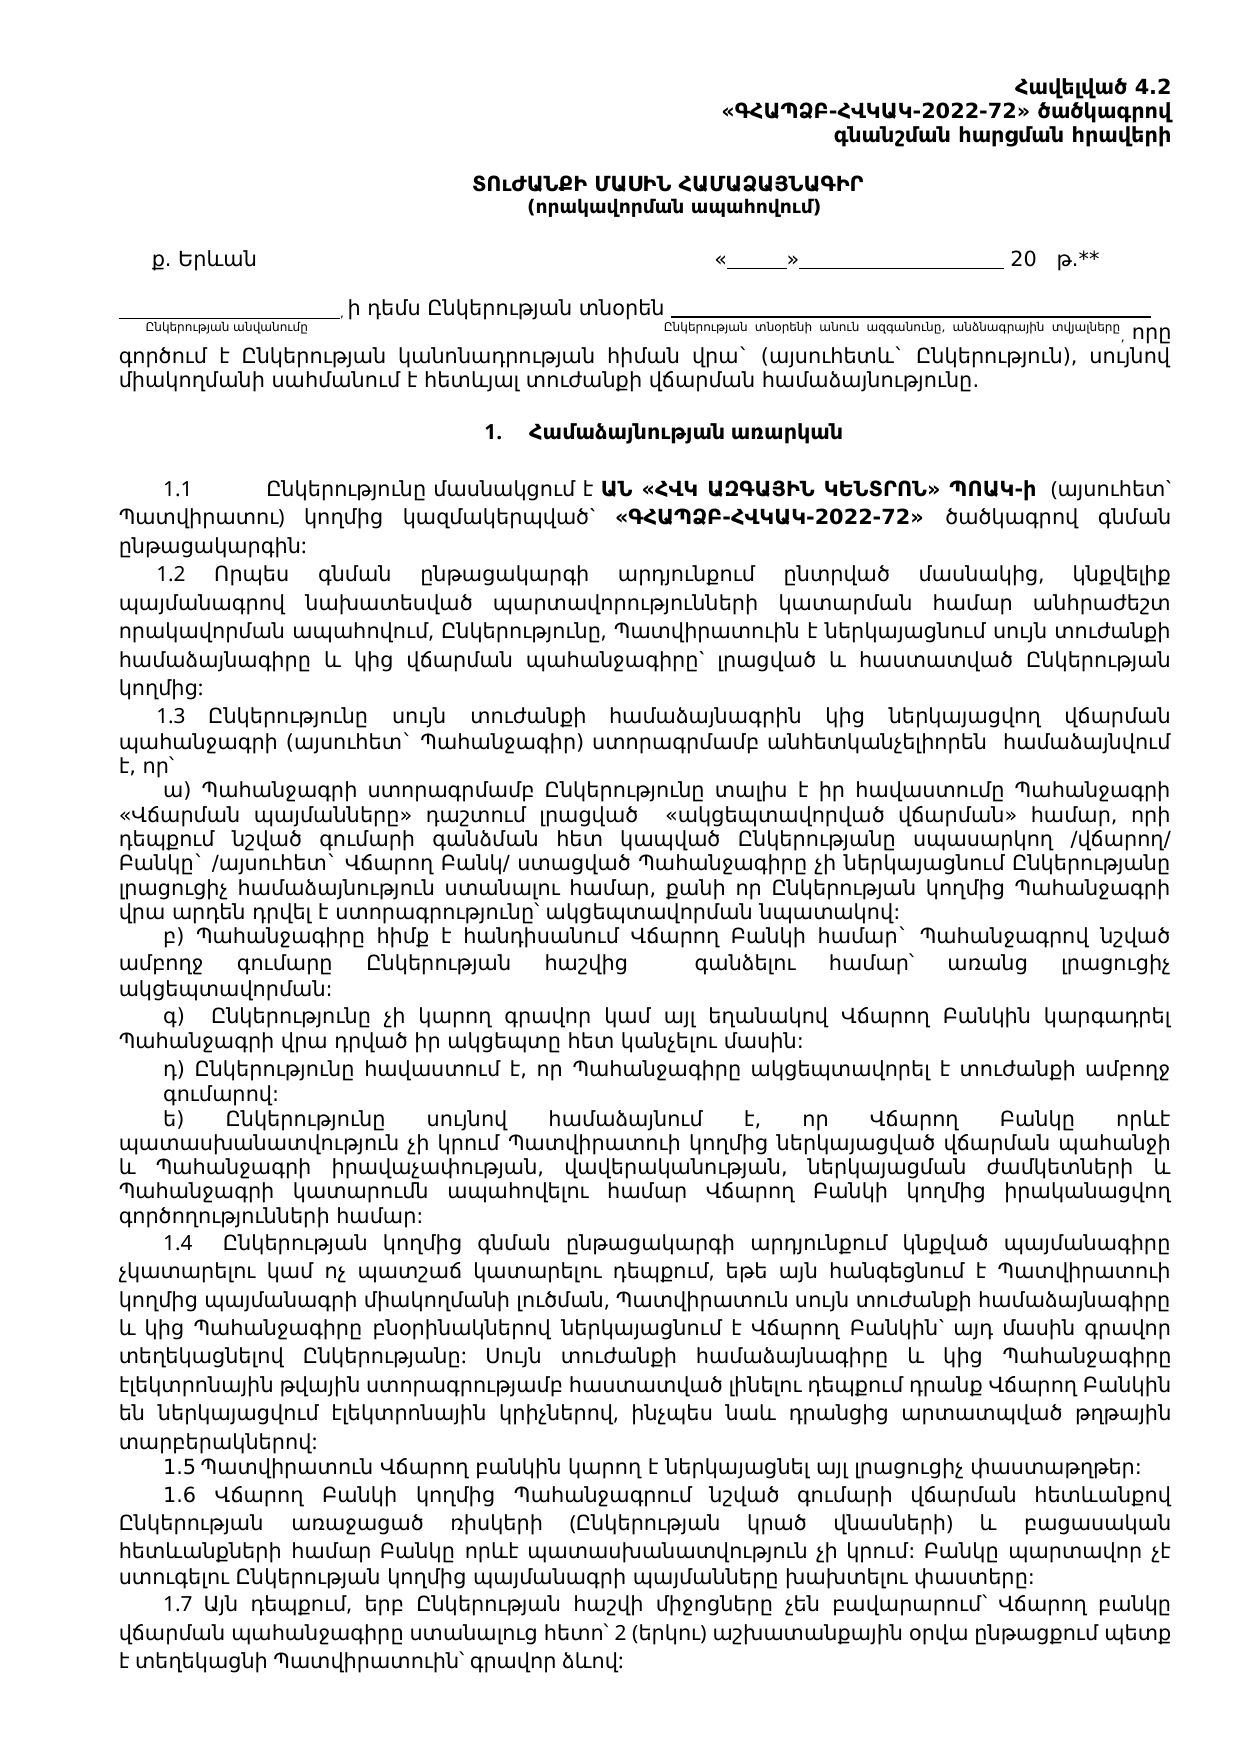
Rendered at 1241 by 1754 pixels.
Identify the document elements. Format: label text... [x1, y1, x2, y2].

text ք. Երևան « » 20 թ.** [118, 247, 1171, 271]
list Ընկերությունը մասնակցում է ԱՆ «ՀՎԿ ԱԶԳԱՅԻՆ ԿԵՆՏՐՈՆ» ՊՈԱԿ-ի (այսուհետ` Պատվիրատու) կողմից կազմակերպված` «ԳՀԱՊՁԲ-ՀՎԿԱԿ-2022-72» ծածկագրով գնման ընթացակարգին: [118, 474, 1171, 559]
text 1.3 Ընկերությունը սույն տուժանքի համաձայնագրին կից ներկայացվող վճարման պահանջագրի (այսուհետ` Պահանջագիր) ստորագրմամբ անհետկանչելիորեն համաձայնվում է, որ՝ [118, 702, 1171, 778]
text Ընկերության անվանումը Ընկերության տնօրենի անուն ազգանունը, անձնագրային տվյալները, որը գործում է Ընկերության կանոնադրության հիման վրա` (այսուհետև` Ընկերություն), սույնով միակողմանի սահմանում է հետևյալ տուժանքի վճարման համաձայնությունը. [118, 320, 1171, 393]
text 1.4 Ընկերության կողմից գնման ընթացակարգի արդյունքում կնքված պայմանագիրը չկատարելու կամ ոչ պատշաճ կատարելու դեպքում, եթե այն հանգեցնում է Պատվիրատուի կողմից պայմանագրի միակողմանի լուծման, Պատվիրատուն սույն տուժանքի համաձայնագիրը և կից Պահանջագիրը բնօրինակներով ներկայացնում է Վճարող Բանկին` այդ մասին գրավոր տեղեկացնելով Ընկերությանը: Սույն տուժանքի համաձայնագիրը և կից Պահանջագիրը էլեկտրոնային թվային ստորագրությամբ հաստատված լինելու դեպքում դրանք Վճարող Բանկին են ներկայացվում էլեկտրոնային կրիչներով, ինչպես նաև դրանցից արտատպված թղթային տարբերակներով: [118, 1228, 1171, 1455]
text գնանշման հարցման հրավերի [118, 123, 1171, 148]
text Հավելված 4.2 [118, 75, 1171, 99]
list Համաձայնության առարկան [156, 417, 1171, 445]
text ա) Պահանջագրի ստորագրմամբ Ընկերությունը տալիս է իր հավաստումը Պահանջագրի «Վճարման պայմանները» դաշտում լրացված «ակցեպտավորված վճարման» համար, որի դեպքում նշված գումարի գանձման հետ կապված Ընկերությանը սպասարկող /վճարող/ Բանկը` /այսուհետ` Վճարող Բանկ/ ստացված Պահանջագիրը չի ներկայացնում Ընկերությանը լրացուցիչ համաձայնություն ստանալու համար, քանի որ Ընկերության կողմից Պահանջագրի վրա արդեն դրվել է ստորագրությունը՝ ակցեպտավորման նպատակով: [118, 778, 1171, 924]
text (որակավորման ապահովում) [118, 196, 1171, 218]
text ՏՈւԺԱՆՔԻ ՄԱՍԻՆ ՀԱՄԱՁԱՅՆԱԳԻՐ [118, 172, 1171, 196]
text 1.7 Այն դեպքում, երբ Ընկերության հաշվի միջոցները չեն բավարարում՝ Վճարող բանկը վճարման պահանջագիրը ստանալուց հետո՝ 2 (երկու) աշխատանքային օրվա ընթացքում պետք է տեղեկացնի Պատվիրատուին՝ գրավոր ձևով: [118, 1589, 1171, 1674]
text , ի դեմս Ընկերության տնօրեն [118, 296, 1171, 320]
text դ) Ընկերությունը հավաստում է, որ Պահանջագիրը ակցեպտավորել է տուժանքի ամբողջ գումարով: [163, 1054, 1171, 1107]
text բ) Պահանջագիրը հիմք է հանդիսանում Վճարող Բանկի համար` Պահանջագրով նշված ամբողջ գումարը Ընկերության հաշվից գանձելու համար՝ առանց լրացուցիչ ակցեպտավորման: [118, 924, 1171, 1001]
text գ) Ընկերությունը չի կարող գրավոր կամ այլ եղանակով Վճարող Բանկին կարգադրել Պահանջագրի վրա դրված իր ակցեպտը հետ կանչելու մասին: [118, 1001, 1171, 1054]
text 1.6 Վճարող Բանկի կողմից Պահանջագրում նշված գումարի վճարման հետևանքով Ընկերության առաջացած ռիսկերի (Ընկերության կրած վնասների) և բացասական հետևանքների համար Բանկը որևէ պատասխանատվություն չի կրում: Բանկը պարտավոր չէ ստուգելու Ընկերության կողմից պայմանագրի պայմանները խախտելու փաստերը: [118, 1480, 1171, 1589]
text «ԳՀԱՊՁԲ-ՀՎԿԱԿ-2022-72» ծածկագրով [118, 99, 1171, 123]
text ե) Ընկերությունը սույնով համաձայնում է, որ Վճարող Բանկը որևէ պատասխանատվություն չի կրում Պատվիրատուի կողմից ներկայացված վճարման պահանջի և Պահանջագրի իրավաչափության, վավերականության, ներկայացման ժամկետների և Պահանջագրի կատարումն ապահովելու համար Վճարող Բանկի կողմից իրականացվող գործողությունների համար: [118, 1107, 1171, 1228]
text 1.2 Որպես գնման ընթացակարգի արդյունքում ընտրված մասնակից, կնքվելիք պայմանագրով նախատեսված պարտավորությունների կատարման համար անհրաժեշտ որակավորման ապահովում, Ընկերությունը, Պատվիրատուին է ներկայացնում սույն տուժանքի համաձայնագիրը և կից վճարման պահանջագիրը` լրացված և հաստատված Ընկերության կողմից: [118, 559, 1171, 702]
list Պատվիրատուն Վճարող բանկին կարող է ներկայացնել այլ լրացուցիչ փաստաթղթեր: [163, 1455, 1171, 1480]
